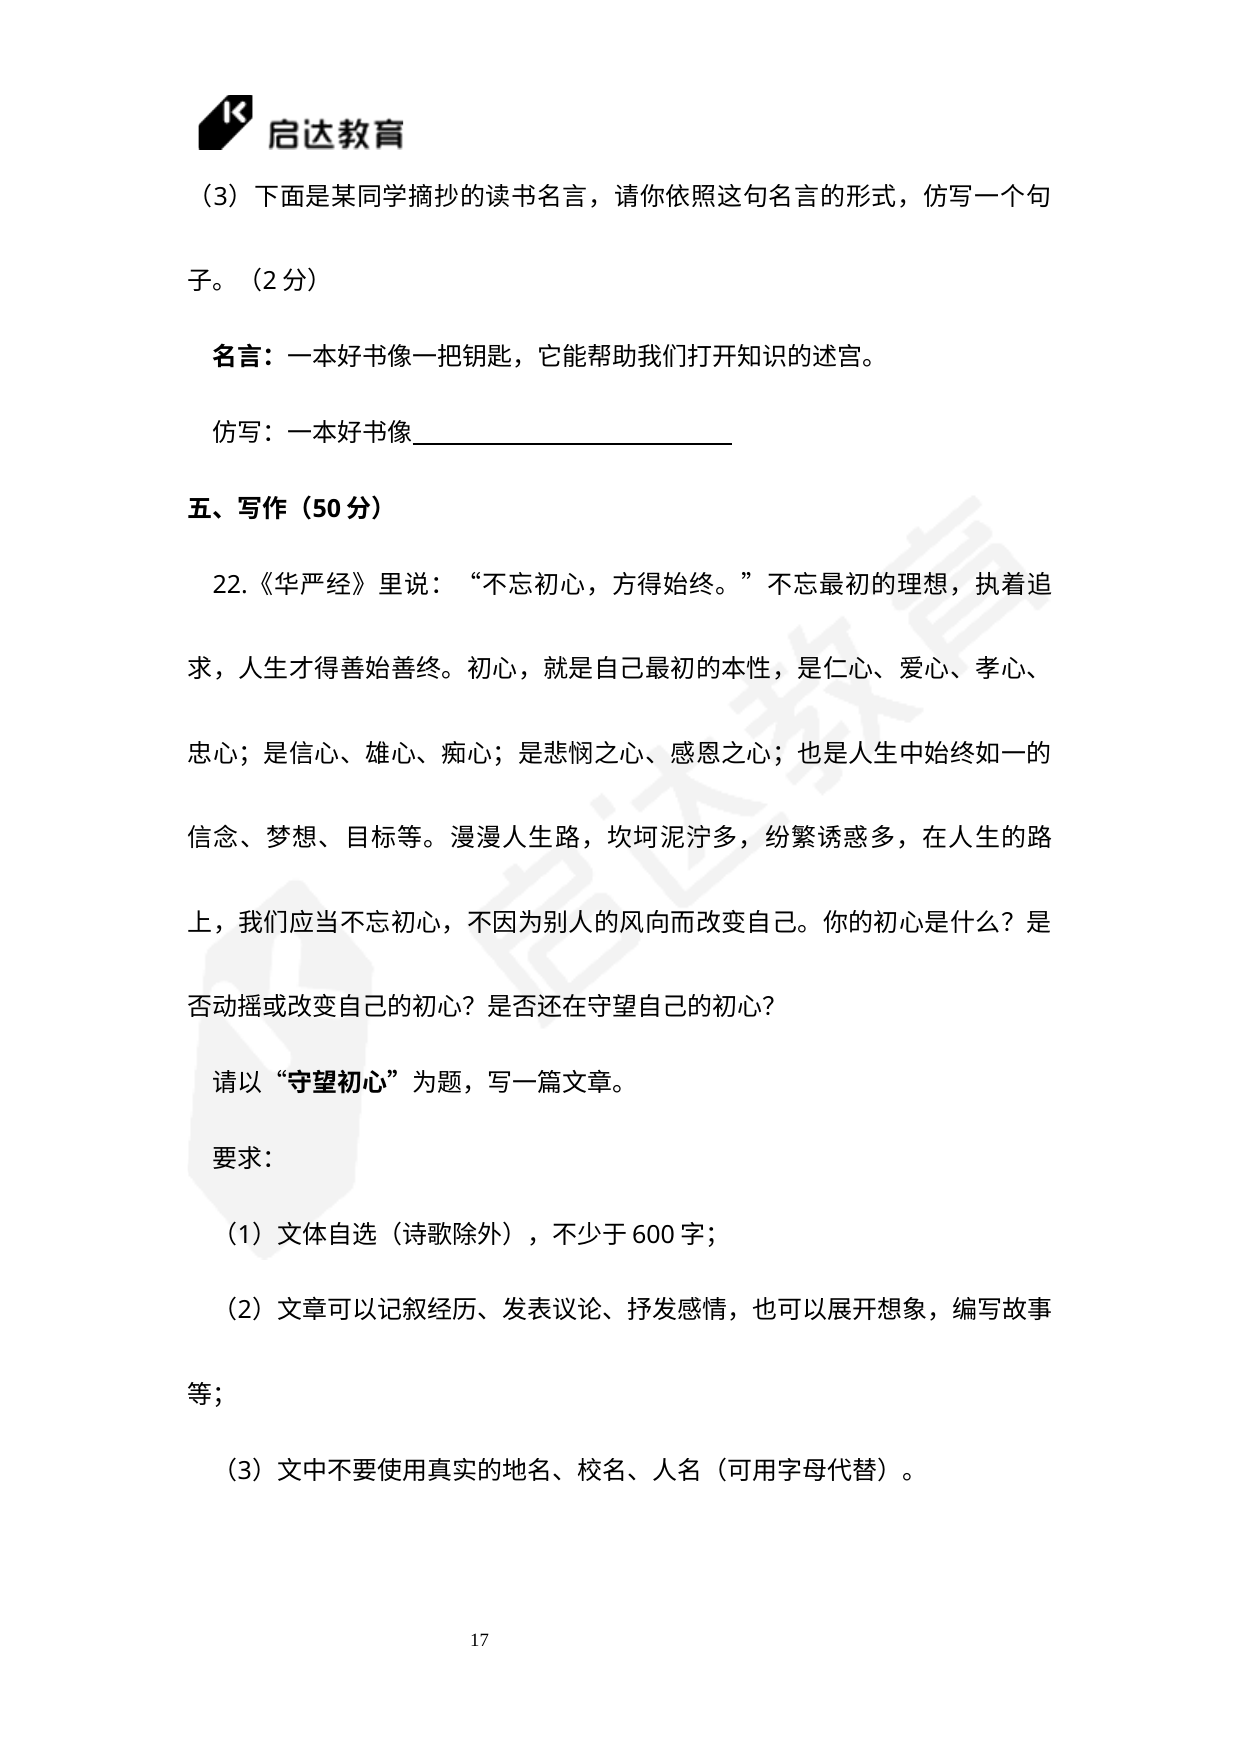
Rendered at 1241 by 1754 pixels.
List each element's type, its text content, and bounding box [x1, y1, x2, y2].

text 仿写：一本好书像 [187, 398, 1053, 463]
picture [198, 95, 404, 150]
text （3）文中不要使用真实的地名、校名、人名（可用字母代替）。 [187, 1436, 1053, 1501]
text （3）下面是某同学摘抄的读书名言，请你依照这句名言的形式，仿写一个句子。（2分） [187, 162, 1053, 311]
text （1）文体自选（诗歌除外），不少于600字； [187, 1200, 1053, 1265]
text 要求： [187, 1124, 1053, 1189]
text 22.《华严经》里说：“不忘初心，方得始终。”不忘最初的理想，执着追求，人生才得善始善终。初心，就是自己最初的本性，是仁心、爱心、孝心、忠心；是信心、雄心、痴心；是悲悯之心、感恩之心；也是人生中始终如一的信念、梦想、目标等。漫漫人生路，坎坷泥泞多，纷繁诱惑多，在人生的路上，我们应当不忘初心，不因为别人的风向而改变自己。你的初心是什么？是否动摇或改变自己的初心？是否还在守望自己的初心？ [187, 550, 1053, 1037]
text 五、写作（50分） [187, 474, 1053, 539]
text 名言：一本好书像一把钥匙，它能帮助我们打开知识的述宫。 [187, 322, 1053, 387]
text 请以“守望初心”为题，写一篇文章。 [187, 1048, 1053, 1113]
text （2）文章可以记叙经历、发表议论、抒发感情，也可以展开想象，编写故事等； [187, 1276, 1053, 1425]
